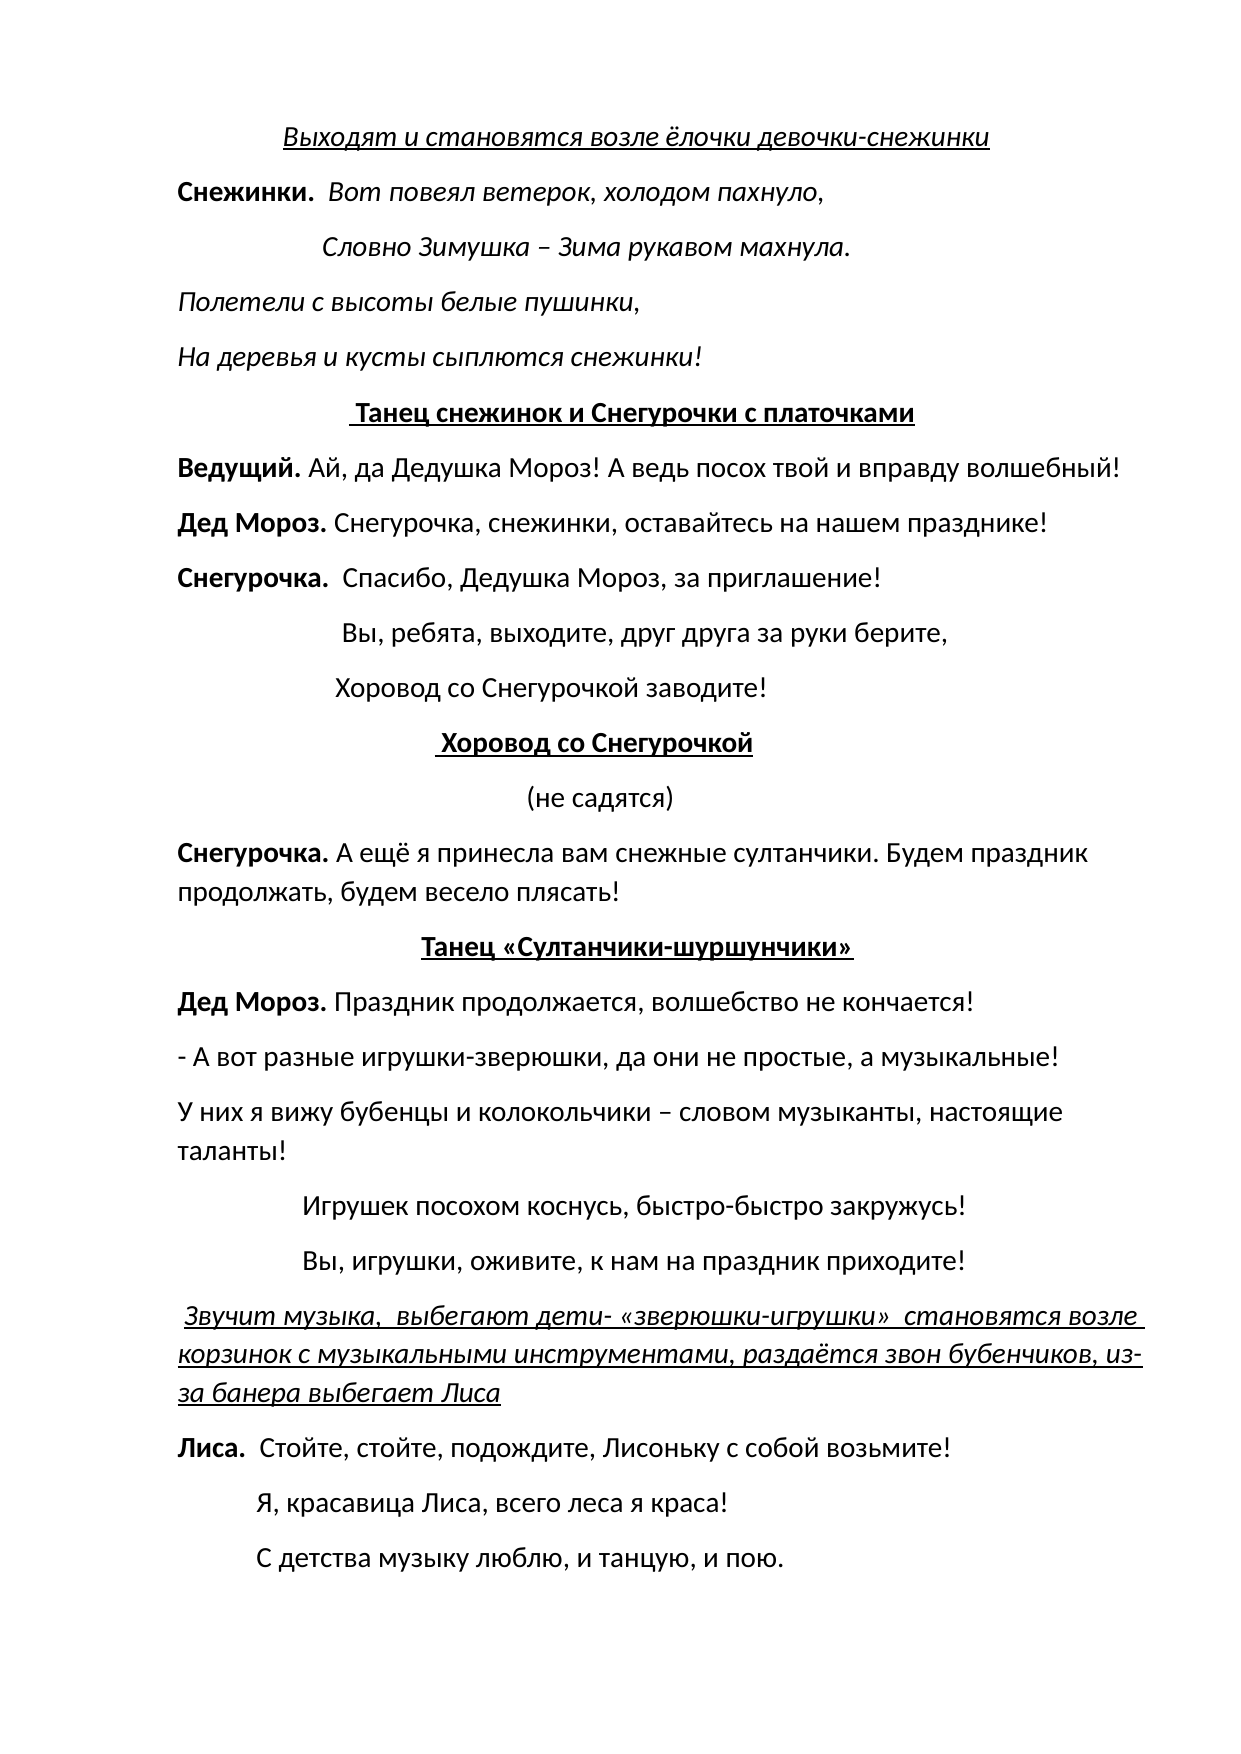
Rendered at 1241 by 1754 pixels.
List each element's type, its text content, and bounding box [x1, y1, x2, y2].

text Игрушек посохом коснусь, быстро-быстро закружусь! [177, 1187, 1152, 1222]
text Выходят и становятся возле ёлочки девочки-снежинки [177, 118, 1152, 154]
text Хоровод со Снегурочкой [177, 724, 1152, 760]
text Снегурочка. А ещё я принесла вам снежные султанчики. Будем праздник продолжать, будем весело плясать! [177, 834, 1152, 908]
text Хоровод со Снегурочкой заводите! [177, 669, 1152, 705]
text Лиса. Стойте, стойте, подождите, Лисоньку с собой возьмите! [177, 1429, 1152, 1465]
text Я, красавица Лиса, всего леса я краса! [177, 1484, 1152, 1520]
text (не садятся) [177, 779, 1152, 815]
text Ведущий. Ай, да Дедушка Мороз! А ведь посох твой и вправду волшебный! [177, 449, 1152, 484]
text Снегурочка. Спасибо, Дедушка Мороз, за приглашение! [177, 559, 1152, 594]
text Танец «Султанчики-шуршунчики» [177, 928, 1152, 964]
text - А вот разные игрушки-зверюшки, да они не простые, а музыкальные! [177, 1038, 1152, 1074]
text Полетели с высоты белые пушинки, [177, 283, 1152, 319]
text Звучит музыка, выбегают дети- «зверюшки-игрушки» становятся возле корзинок с музыкальными инструментами, раздаётся звон бубенчиков, из-за банера выбегает Лиса [177, 1297, 1152, 1409]
text Дед Мороз. Снегурочка, снежинки, оставайтесь на нашем празднике! [177, 504, 1152, 539]
text С детства музыку люблю, и танцую, и пою. [177, 1539, 1152, 1575]
text Дед Мороз. Праздник продолжается, волшебство не кончается! [177, 983, 1152, 1019]
text У них я вижу бубенцы и колокольчики – словом музыканты, настоящие таланты! [177, 1093, 1152, 1167]
text Танец снежинок и Снегурочки с платочками [177, 394, 1152, 429]
text На деревья и кусты сыплются снежинки! [177, 338, 1152, 374]
text Вы, ребята, выходите, друг друга за руки берите, [177, 614, 1152, 650]
text Вы, игрушки, оживите, к нам на праздник приходите! [177, 1242, 1152, 1278]
text Снежинки. Вот повеял ветерок, холодом пахнуло, [177, 173, 1152, 209]
text Словно Зимушка – Зима рукавом махнула. [177, 228, 1152, 264]
